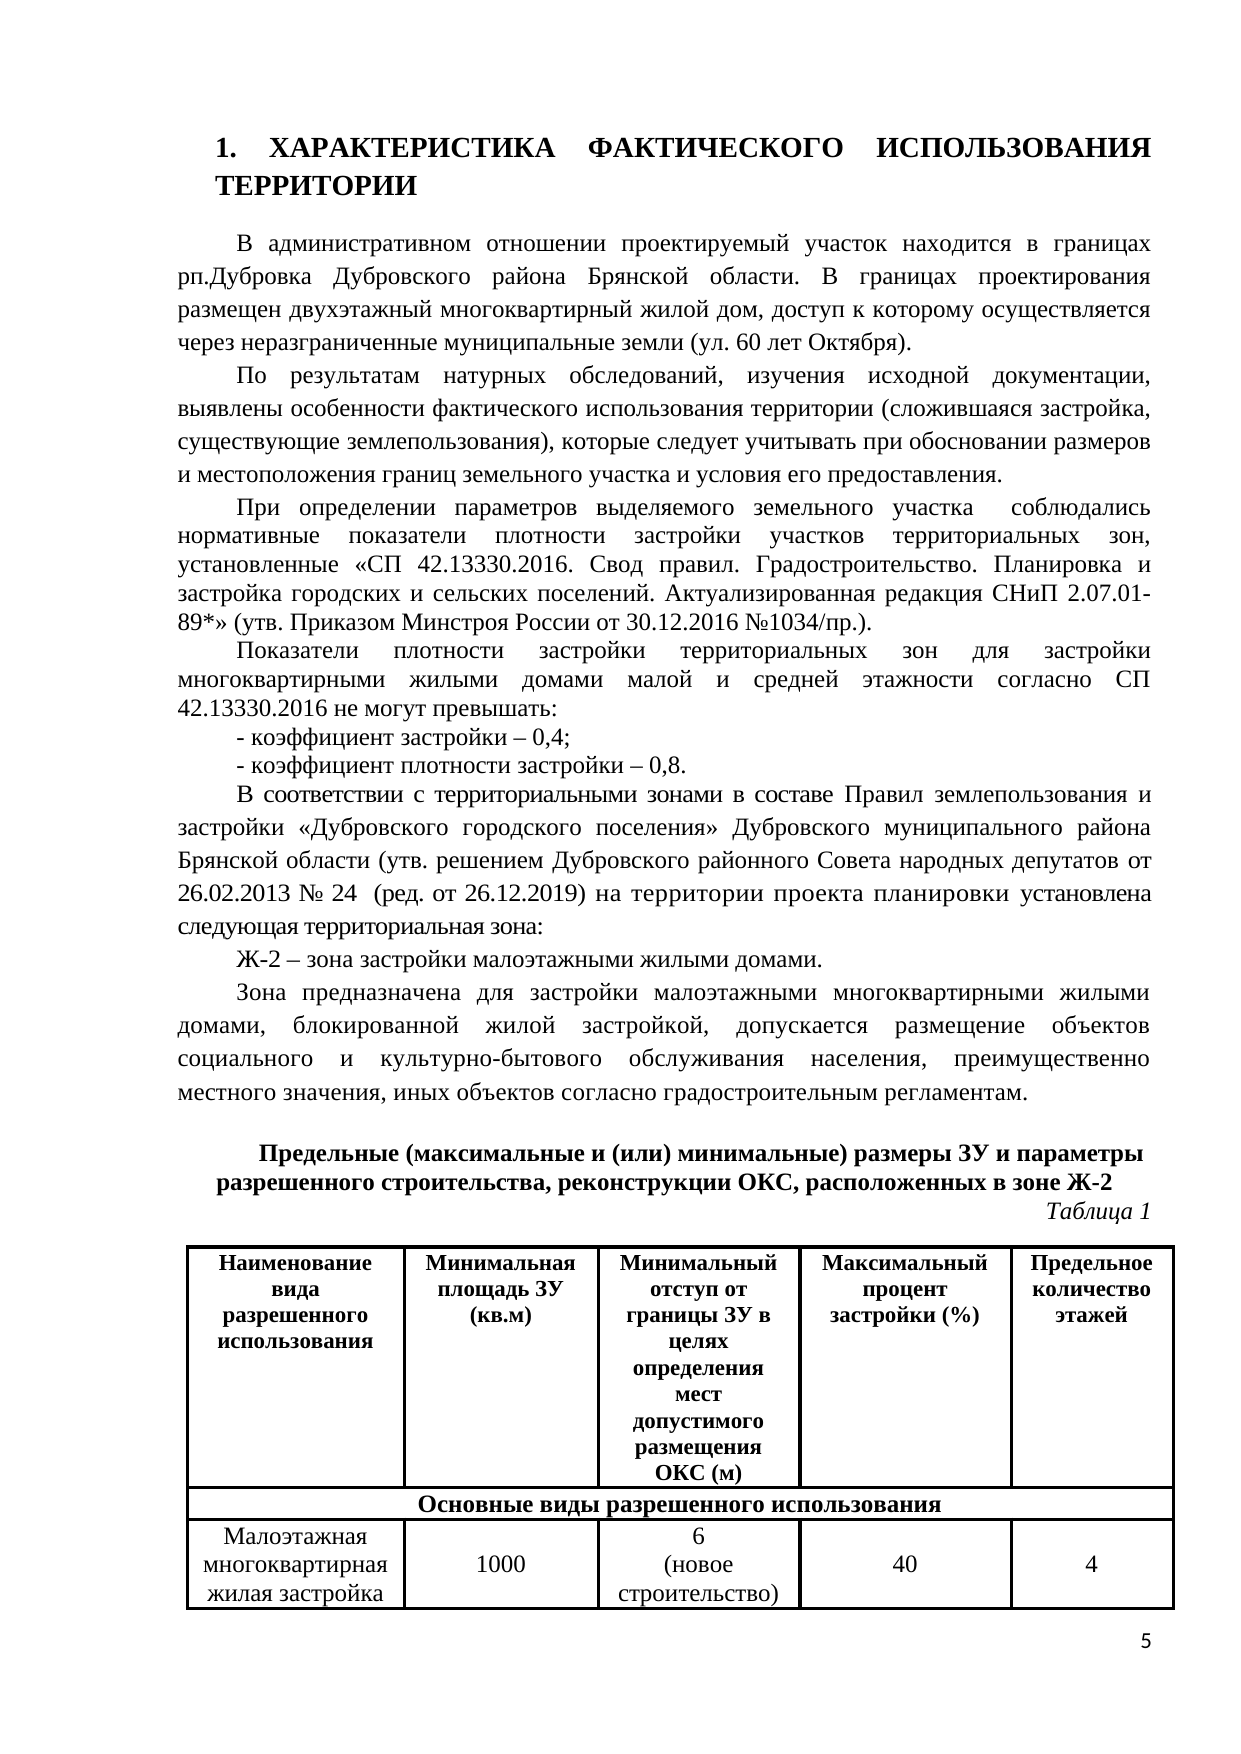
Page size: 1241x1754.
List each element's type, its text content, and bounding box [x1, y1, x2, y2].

text По результатам натурных обследований, изучения исходной документации, выявлены особенности фактического использования территории (сложившаяся застройка, существующие землепользования), которые следует учитывать при обосновании размеров и местоположения границ земельного участка и условия его предоставления. [177, 360, 1152, 488]
text Ж-2 – зона застройки малоэтажными жилыми домами. [177, 944, 1152, 973]
table_cell 4 [1013, 1521, 1172, 1607]
text В административном отношении проектируемый участок находится в границах рп.Дубровка Дубровского района Брянской области. В границах проектирования размещен двухэтажный многоквартирный жилой дом, доступ к которому осуществляется через неразграниченные муниципальные земли (ул. 60 лет Октября). [177, 228, 1152, 356]
table_header Максимальный процент застройки (%) [802, 1249, 1010, 1486]
text - коэффициент плотности застройки – 0,8. [177, 751, 1152, 779]
text Зона предназначена для застройки малоэтажными многоквартирными жилыми домами, блокированной жилой застройкой, допускается размещение объектов социального и культурно-бытового обслуживания населения, преимущественно местного значения, иных объектов согласно градостроительным регламентам. [177, 1072, 1152, 1105]
text Зона предназначена для застройки малоэтажными многоквартирными жилыми домами, блокированной жилой застройкой, допускается размещение объектов социального и культурно-бытового обслуживания населения, преимущественно местного значения, иных объектов согласно градостроительным регламентам. [177, 977, 1152, 1011]
table_header Предельное количество этажей [1013, 1249, 1172, 1486]
table_header Наименование вида разрешенного использования [189, 1249, 403, 1486]
table_cell 1000 [406, 1521, 597, 1607]
text Показатели плотности застройки территориальных зон для застройки многоквартирными жилыми домами малой и средней этажности согласно СП 42.13330.2016 не могут превышать: [177, 636, 1152, 722]
text Таблица 1 [177, 1196, 1152, 1224]
text - коэффициент застройки – 0,4; [177, 722, 1152, 751]
table_header Минимальный отступ от границы ЗУ в целях определения мест допустимого размещения ОКС (м) [600, 1249, 798, 1486]
table_header Минимальная площадь ЗУ (кв.м) [406, 1249, 597, 1486]
text В соответствии с территориальными зонами в составе Правил землепользования и застройки «Дубровского городского поселения» Дубровского муниципального района Брянской области (утв. решением Дубровского районного Совета народных депутатов от 26.02.2013 № 24 (ред. от 26.12.2019) на территории проекта планировки установлена следующая территориальная зона: [177, 779, 1152, 940]
table_cell 40 [802, 1521, 1010, 1607]
table_cell Основные виды разрешенного использования [189, 1489, 1172, 1518]
text Предельные (максимальные и (или) минимальные) размеры ЗУ и параметры разрешенного строительства, реконструкции ОКС, расположенных в зоне Ж-2 [177, 1138, 1152, 1196]
text 1. ХАРАКТЕРИСТИКА ФАКТИЧЕСКОГО ИСПОЛЬЗОВАНИЯ ТЕРРИТОРИИ [215, 130, 1152, 202]
text При определении параметров выделяемого земельного участка соблюдались нормативные показатели плотности застройки участков территориальных зон, установленные «СП 42.13330.2016. Свод правил. Градостроительство. Планировка и застройка городских и сельских поселений. Актуализированная редакция СНиП 2.07.01-89*» (утв. Приказом Минстроя России от 30.12.2016 №1034/пр.). [177, 492, 1152, 636]
table_cell Малоэтажная многоквартирная жилая застройка [189, 1521, 403, 1607]
table_cell 6 (новое строительство) [600, 1521, 798, 1607]
